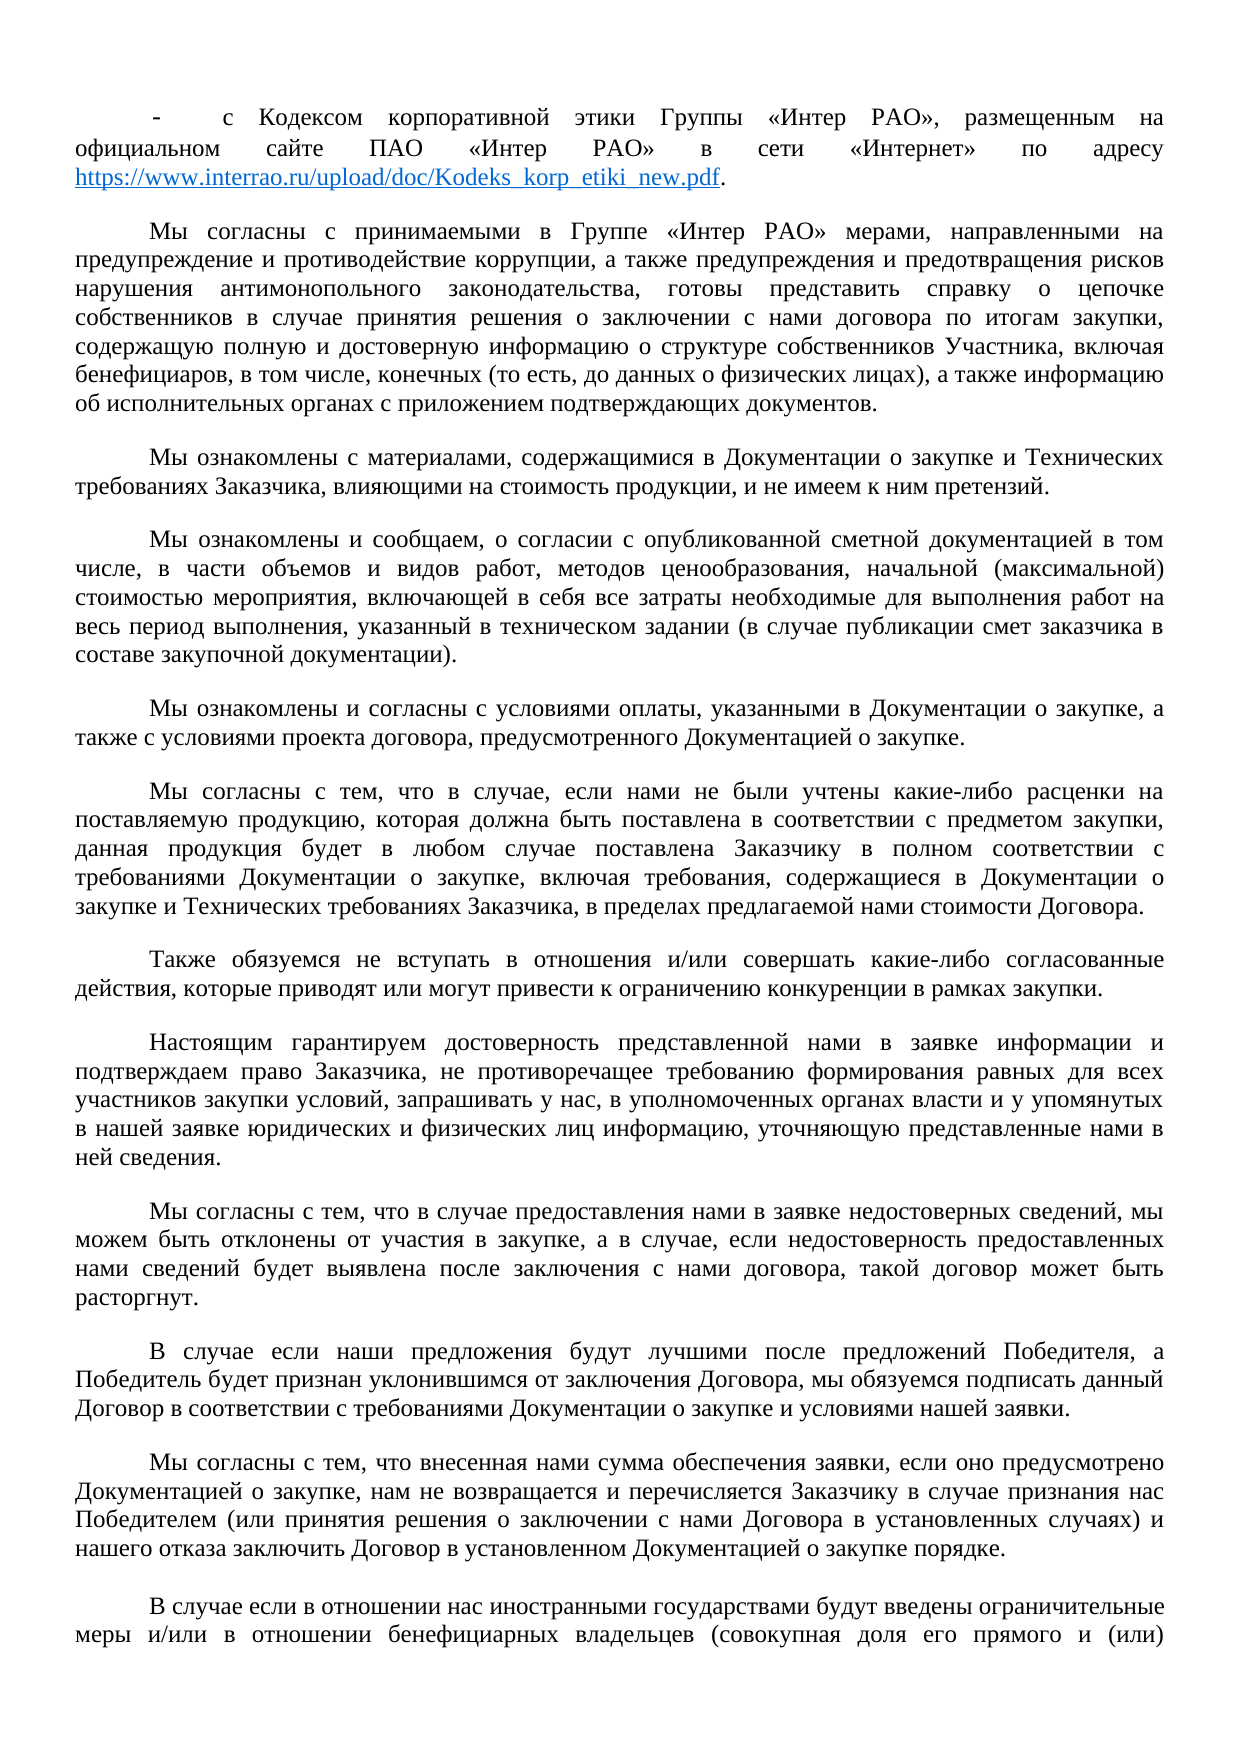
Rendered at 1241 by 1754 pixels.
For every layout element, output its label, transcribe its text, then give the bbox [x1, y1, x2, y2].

text В случае если наши предложения будут лучшими после предложений Победителя, а Победитель будет признан уклонившимся от заключения Договора, мы обязуемся подписать данный Договор в соответствии с требованиями Документации о закупке и условиями нашей заявки. [75, 1336, 1165, 1422]
text Мы согласны с тем, что в случае предоставления нами в заявке недостоверных сведений, мы можем быть отклонены от участия в закупке, а в случае, если недостоверность предоставленных нами сведений будет выявлена после заключения с нами договора, такой договор может быть расторгнут. [75, 1196, 1165, 1311]
text Также обязуемся не вступать в отношения и/или совершать какие-либо согласованные действия, которые приводят или могут привести к ограничению конкуренции в рамках закупки. [75, 944, 1165, 1002]
text Мы согласны с тем, что внесенная нами сумма обеспечения заявки, если оно предусмотрено Документацией о закупке, нам не возвращается и перечисляется Заказчику в случае признания нас Победителем (или принятия решения о заключении с нами Договора в установленных случаях) и нашего отказа заключить Договор в установленном Документацией о закупке порядке. [75, 1447, 1165, 1562]
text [75, 1591, 1165, 1648]
text Настоящим гарантируем достоверность представленной нами в заявке информации и подтверждаем право Заказчика, не противоречащее требованию формирования равных для всех участников закупки условий, запрашивать у нас, в уполномоченных органах власти и у упомянутых в нашей заявке юридических и физических лиц информацию, уточняющую представленные нами в ней сведения. [75, 1027, 1165, 1171]
text Мы ознакомлены и согласны с условиями оплаты, указанными в Документации о закупке, а также с условиями проекта договора, предусмотренного Документацией о закупке. [75, 693, 1165, 751]
list с Кодексом корпоративной этики Группы «Интер РАО», размещенным на официальном сайте ПАО «Интер РАО» в сети «Интернет» по адресу https://www.interrao.ru/upload/doc/Kodeks_korp_etiki_new.pdf. [75, 102, 1165, 191]
text Мы согласны с тем, что в случае, если нами не были учтены какие-либо расценки на поставляемую продукцию, которая должна быть поставлена в соответствии с предметом закупки, данная продукция будет в любом случае поставлена Заказчику в полном соответствии с требованиями Документации о закупке, включая требования, содержащиеся в Документации о закупке и Технических требованиях Заказчика, в пределах предлагаемой нами стоимости Договора. [75, 776, 1165, 919]
text Мы ознакомлены с материалами, содержащимися в Документации о закупке и Технических требованиях Заказчика, влияющими на стоимость продукции, и не имеем к ним претензий. [75, 442, 1165, 499]
text Мы ознакомлены и сообщаем, о согласии с опубликованной сметной документацией в том числе, в части объемов и видов работ, методов ценообразования, начальной (максимальной) стоимостью мероприятия, включающей в себя все затраты необходимые для выполнения работ на весь период выполнения, указанный в техническом задании (в случае публикации смет заказчика в составе закупочной документации). [75, 524, 1165, 668]
text Мы согласны с принимаемыми в Группе «Интер РАО» мерами, направленными на предупреждение и противодействие коррупции, а также предупреждения и предотвращения рисков нарушения антимонопольного законодательства, готовы представить справку о цепочке собственников в случае принятия решения о заключении с нами договора по итогам закупки, содержащую полную и достоверную информацию о структуре собственников Участника, включая бенефициаров, в том числе, конечных (то есть, до данных о физических лицах), а также информацию об исполнительных органах с приложением подтверждающих документов. [75, 216, 1165, 417]
